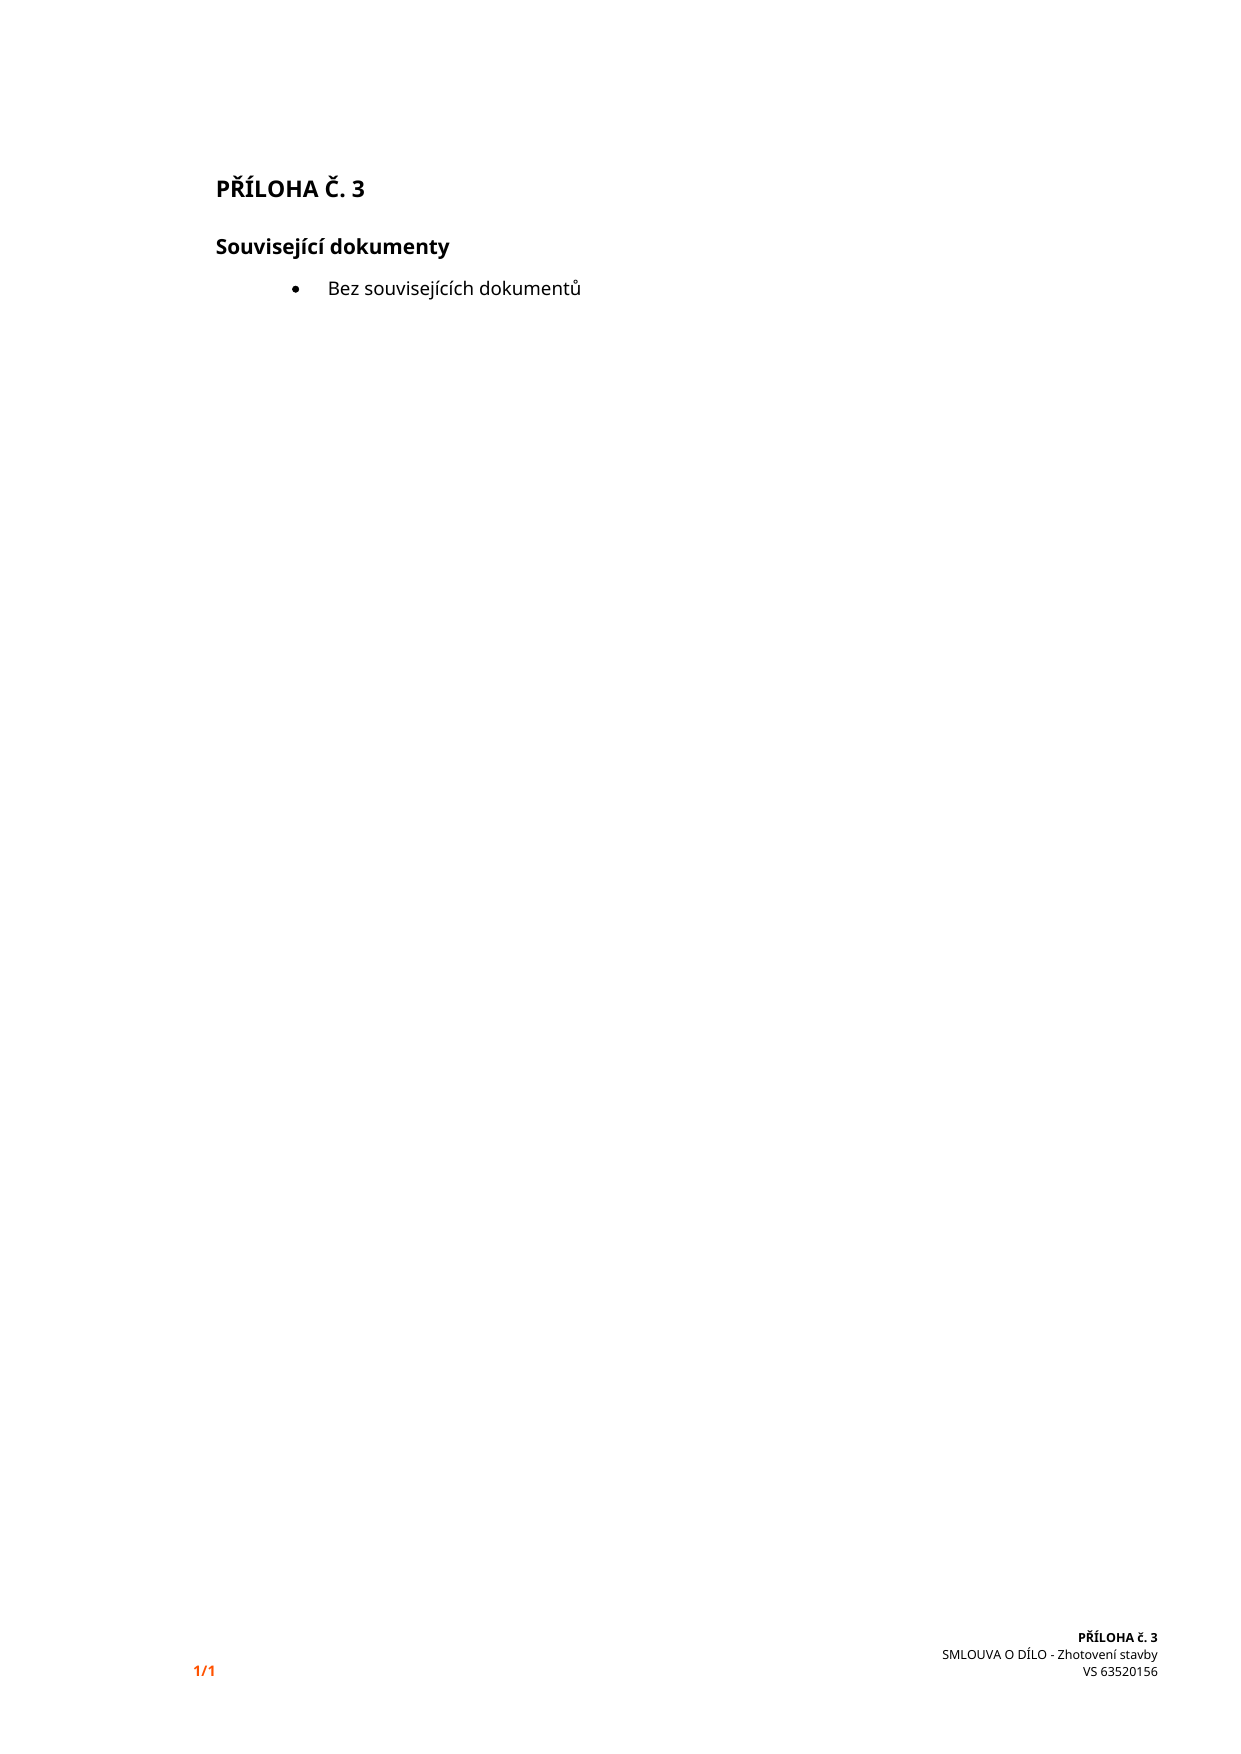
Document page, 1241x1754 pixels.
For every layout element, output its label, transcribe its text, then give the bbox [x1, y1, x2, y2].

text Příloha č. 3 [216, 172, 1093, 204]
text Bez souvisejících dokumentů [292, 276, 1093, 301]
text Související dokumenty [216, 232, 1093, 260]
